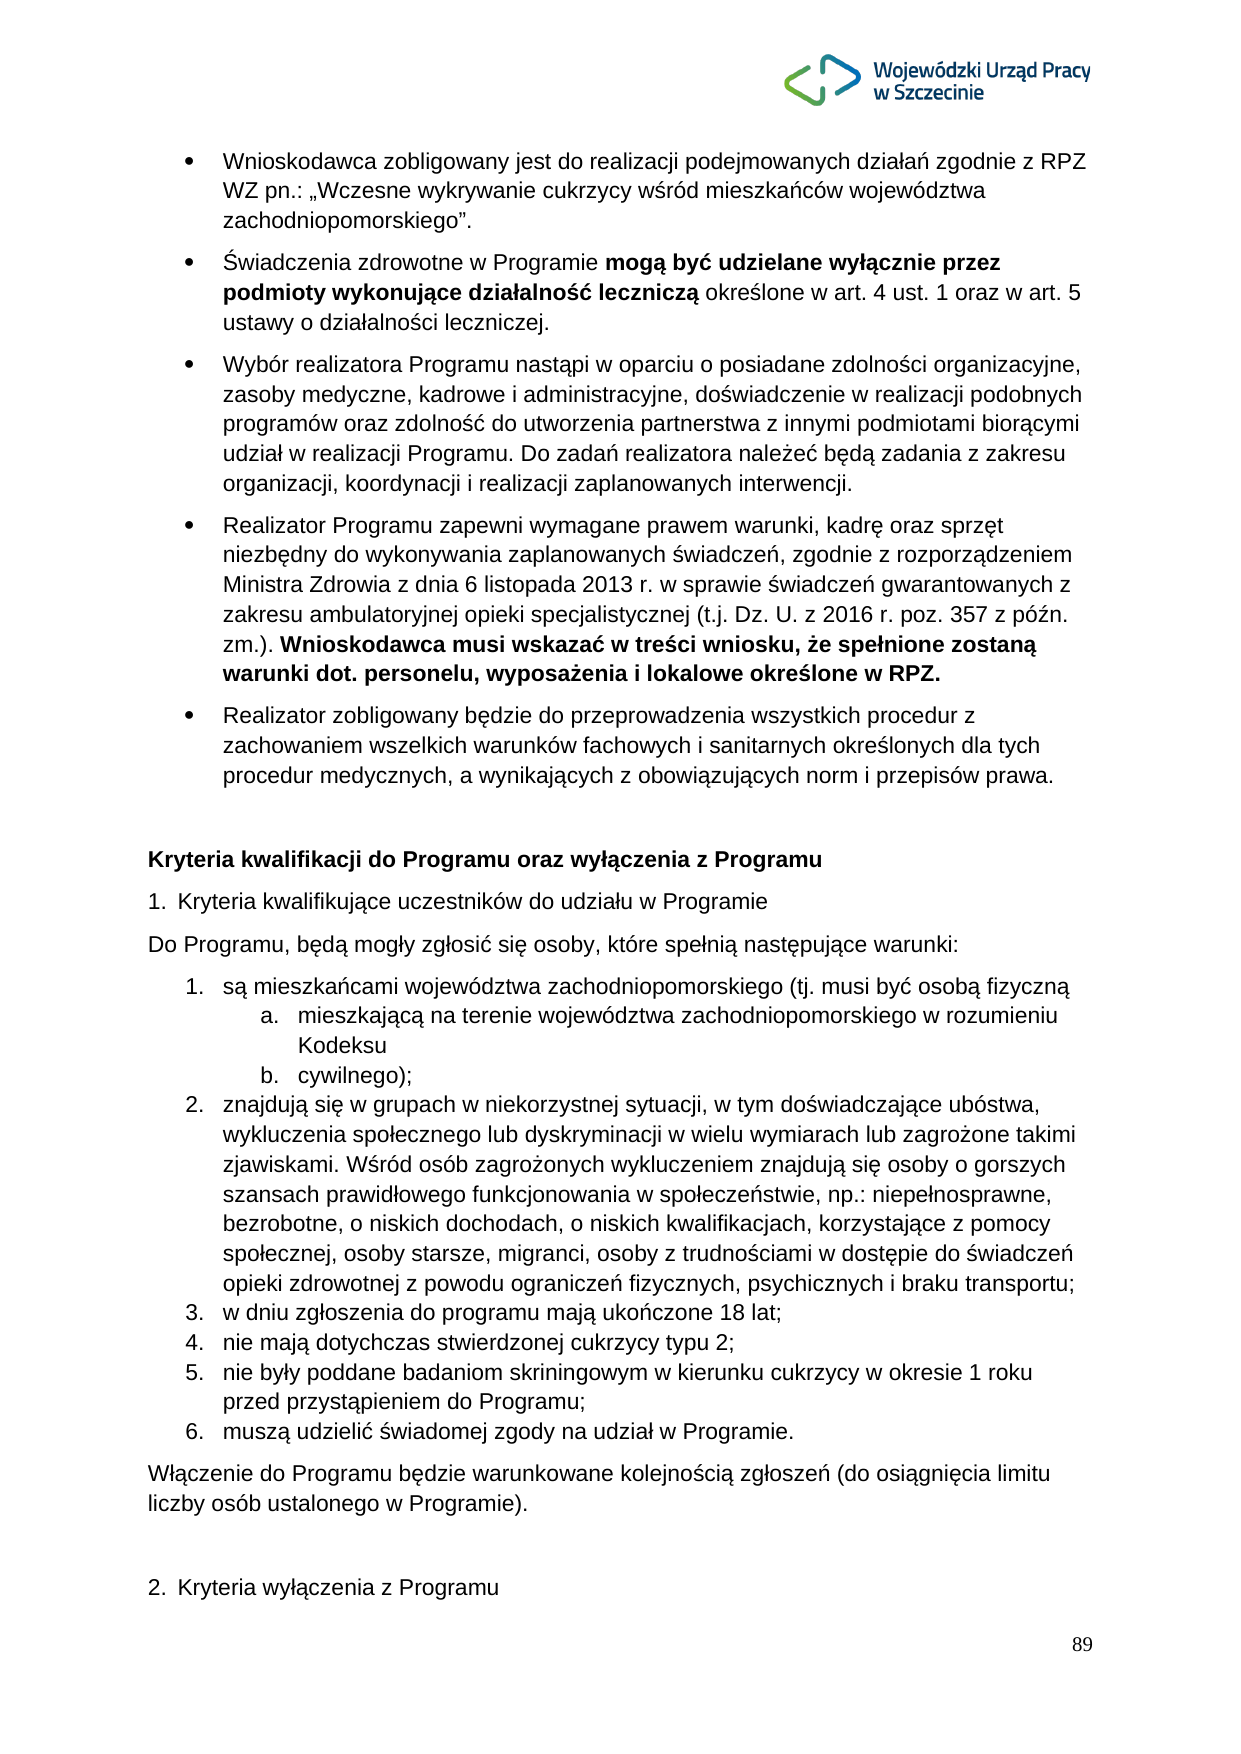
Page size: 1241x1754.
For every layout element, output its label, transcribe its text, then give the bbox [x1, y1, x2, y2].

list nie były poddane badaniom skriningowym w kierunku cukrzycy w okresie 1 roku przed przystąpieniem do Programu; [185, 1359, 1092, 1415]
list Kryteria kwalifikujące uczestników do udziału w Programie [148, 888, 1092, 915]
list Realizator zobligowany będzie do przeprowadzenia wszystkich procedur z zachowaniem wszelkich warunków fachowych i sanitarnych określonych dla tych procedur medycznych, a wynikających z obowiązujących norm i przepisów prawa. [185, 702, 1092, 788]
text Włączenie do Programu będzie warunkowane kolejnością zgłoszeń (do osiągnięcia limitu liczby osób ustalonego w Programie). [148, 1460, 1092, 1516]
list mieszkającą na terenie województwa zachodniopomorskiego w rozumieniu Kodeksu [260, 1002, 1092, 1058]
list Realizator Programu zapewni wymagane prawem warunki, kadrę oraz sprzęt niezbędny do wykonywania zaplanowanych świadczeń, zgodnie z rozporządzeniem Ministra Zdrowia z dnia 6 listopada 2013 r. w sprawie świadczeń gwarantowanych z zakresu ambulatoryjnej opieki specjalistycznej (t.j. Dz. U. z 2016 r. poz. 357 z późn. zm.). Wnioskodawca musi wskazać w treści wniosku, że spełnione zostaną warunki dot. personelu, wyposażenia i lokalowe określone w RPZ. [185, 512, 1092, 687]
picture [784, 54, 1091, 106]
list Kryteria wyłączenia z Programu [148, 1574, 1092, 1601]
list znajdują się w grupach w niekorzystnej sytuacji, w tym doświadczające ubóstwa, wykluczenia społecznego lub dyskryminacji w wielu wymiarach lub zagrożone takimi zjawiskami. Wśród osób zagrożonych wykluczeniem znajdują się osoby o gorszych szansach prawidłowego funkcjonowania w społeczeństwie, np.: niepełnosprawne, bezrobotne, o niskich dochodach, o niskich kwalifikacjach, korzystające z pomocy społecznej, osoby starsze, migranci, osoby z trudnościami w dostępie do świadczeń opieki zdrowotnej z powodu ograniczeń fizycznych, psychicznych i braku transportu; [185, 1091, 1092, 1296]
list muszą udzielić świadomej zgody na udział w Programie. [185, 1418, 1092, 1444]
list w dniu zgłoszenia do programu mają ukończone 18 lat; [185, 1299, 1092, 1326]
list nie mają dotychczas stwierdzonej cukrzycy typu 2; [185, 1329, 1092, 1355]
list Wnioskodawca zobligowany jest do realizacji podejmowanych działań zgodnie z RPZ WZ pn.: „Wczesne wykrywanie cukrzycy wśród mieszkańców województwa zachodniopomorskiego”. [185, 148, 1092, 233]
list Świadczenia zdrowotne w Programie mogą być udzielane wyłącznie przez podmioty wykonujące działalność leczniczą określone w art. 4 ust. 1 oraz w art. 5 ustawy o działalności leczniczej. [185, 249, 1092, 335]
text Kryteria kwalifikacji do Programu oraz wyłączenia z Programu [148, 846, 1092, 872]
list cywilnego); [260, 1062, 1092, 1088]
list Wybór realizatora Programu nastąpi w oparciu o posiadane zdolności organizacyjne, zasoby medyczne, kadrowe i administracyjne, doświadczenie w realizacji podobnych programów oraz zdolność do utworzenia partnerstwa z innymi podmiotami biorącymi udział w realizacji Programu. Do zadań realizatora należeć będą zadania z zakresu organizacji, koordynacji i realizacji zaplanowanych interwencji. [185, 351, 1092, 496]
list są mieszkańcami województwa zachodniopomorskiego (tj. musi być osobą fizyczną [185, 973, 1092, 999]
text Do Programu, będą mogły zgłosić się osoby, które spełnią następujące warunki: [148, 931, 1092, 957]
